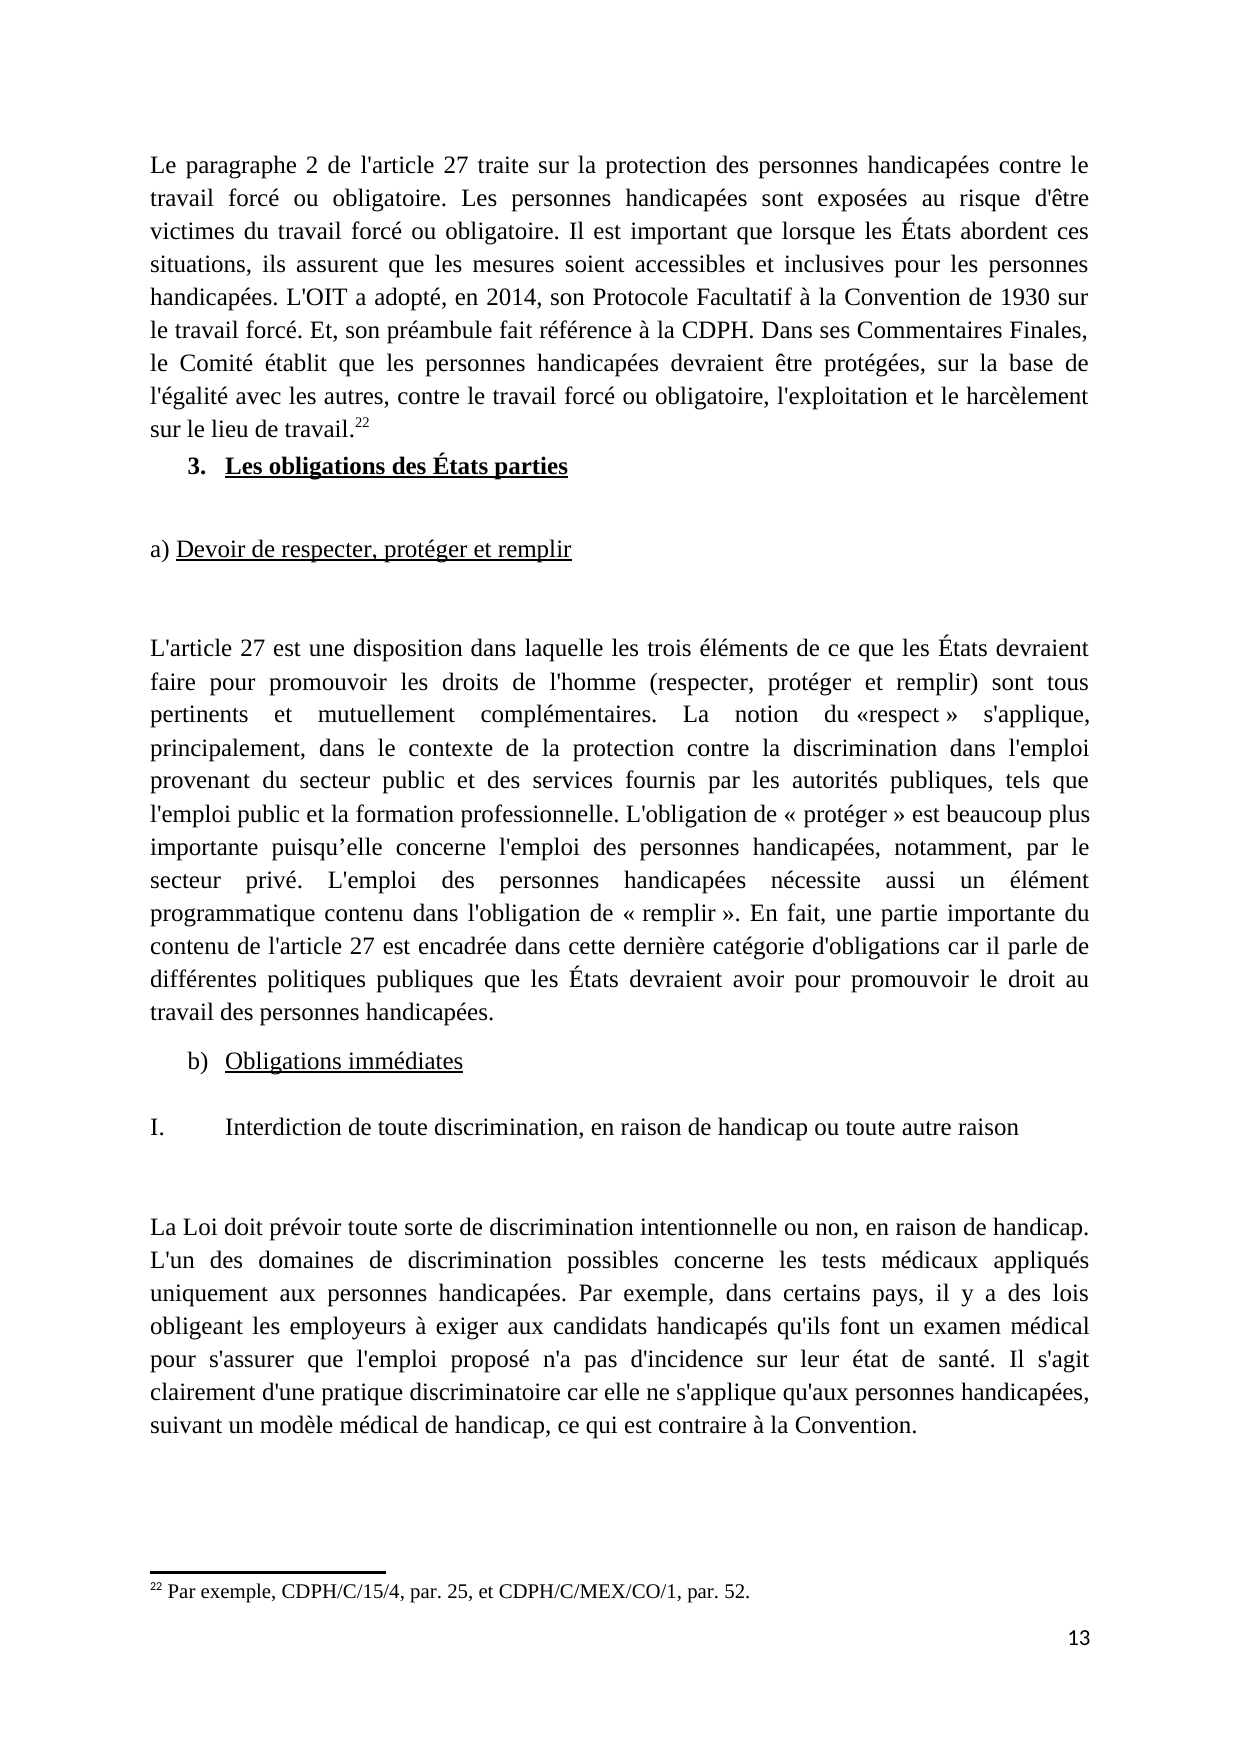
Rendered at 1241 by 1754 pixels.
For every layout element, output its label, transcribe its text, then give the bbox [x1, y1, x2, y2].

text L'article 27 est une disposition dans laquelle les trois éléments de ce que les États devraient faire pour promouvoir les droits de l'homme (respecter, protéger et remplir) sont tous pertinents et mutuellement complémentaires. La notion du «respect » s'applique, principalement, dans le contexte de la protection contre la discrimination dans l'emploi provenant du secteur public et des services fournis par les autorités publiques, tels que l'emploi public et la formation professionnelle. L'obligation de « protéger » est beaucoup plus importante puisqu’elle concerne l'emploi des personnes handicapées, notamment, par le secteur privé. L'emploi des personnes handicapées nécessite aussi un élément programmatique contenu dans l'obligation de « remplir ». En fait, une partie importante du contenu de l'article 27 est encadrée dans cette dernière catégorie d'obligations car il parle de différentes politiques publiques que les États devraient avoir pour promouvoir le droit au travail des personnes handicapées. [150, 633, 1090, 1026]
text I. Interdiction de toute discrimination, en raison de handicap ou toute autre raison [150, 1112, 1090, 1141]
text Le paragraphe 2 de l'article 27 traite sur la protection des personnes handicapées contre le travail forcé ou obligatoire. Les personnes handicapées sont exposées au risque d'être victimes du travail forcé ou obligatoire. Il est important que lorsque les États abordent ces situations, ils assurent que les mesures soient accessibles et inclusives pour les personnes handicapées. L'OIT a adopté, en 2014, son Protocole Facultatif à la Convention de 1930 sur le travail forcé. Et, son préambule fait référence à la CDPH. Dans ses Commentaires Finales, le Comité établit que les personnes handicapées devraient être protégées, sur la base de l'égalité avec les autres, contre le travail forcé ou obligatoire, l'exploitation et le harcèlement sur le lieu de travail. [150, 150, 1090, 443]
text a) Devoir de respecter, protéger et remplir [150, 534, 1090, 563]
text La Loi doit prévoir toute sorte de discrimination intentionnelle ou non, en raison de handicap. L'un des domaines de discrimination possibles concerne les tests médicaux appliqués uniquement aux personnes handicapées. Par exemple, dans certains pays, il y a des lois obligeant les employeurs à exiger aux candidats handicapés qu'ils font un examen médical pour s'assurer que l'emploi proposé n'a pas d'incidence sur leur état de santé. Il s'agit clairement d'une pratique discriminatoire car elle ne s'applique qu'aux personnes handicapées, suivant un modèle médical de handicap, ce qui est contraire à la Convention. [150, 1212, 1090, 1439]
list Obligations immédiates [187, 1046, 1090, 1075]
list Les obligations des États parties [187, 451, 1090, 480]
